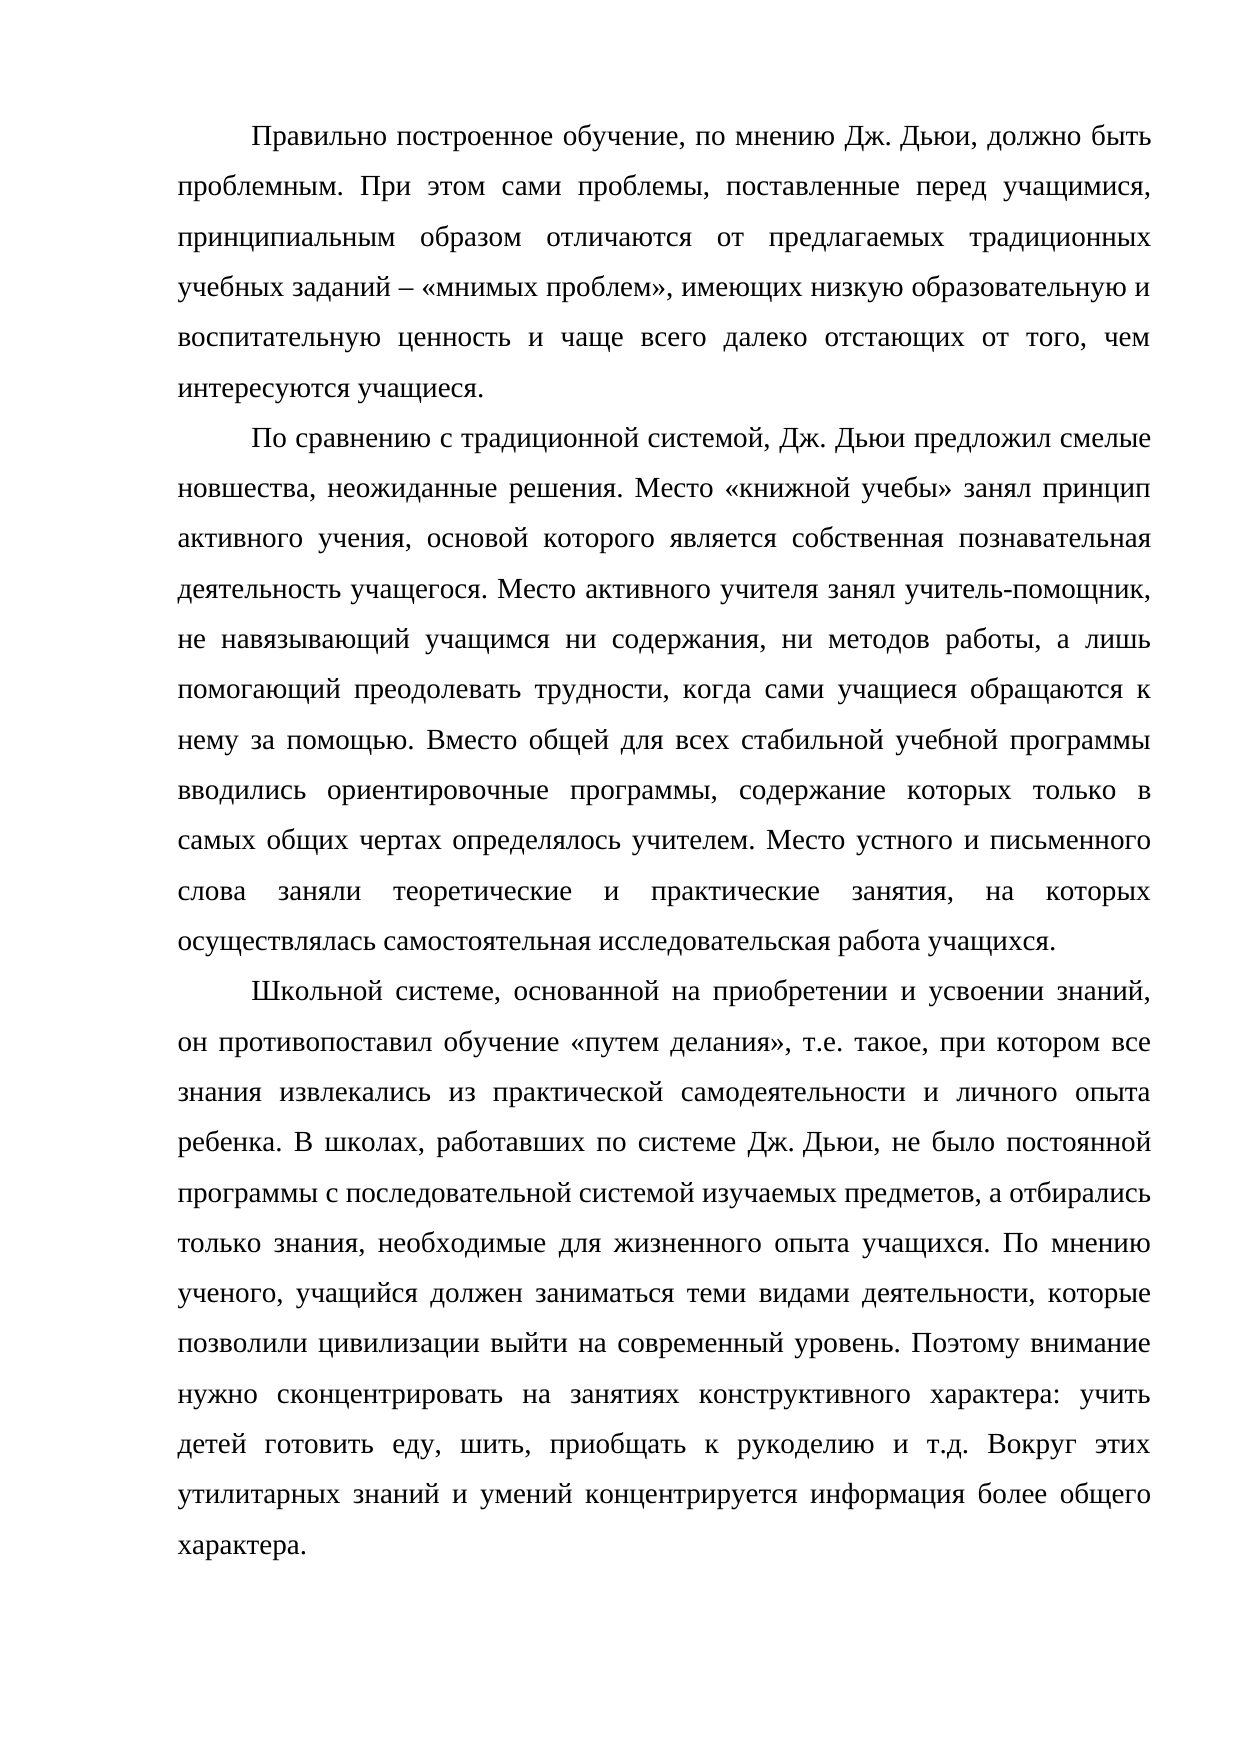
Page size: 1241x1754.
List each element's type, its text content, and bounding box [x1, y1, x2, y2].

text Правильно построенное обучение, по мнению Дж. Дьюи, должно быть проблемным. При этом сами проблемы, поставленные перед учащимися, принципиальным образом отличаются от предлагаемых традиционных учебных заданий – «мнимых проблем», имеющих низкую образовательную и воспитательную ценность и чаще всего далеко отстающих от того, чем интересуются учащиеся. [177, 118, 1152, 403]
text Школьной системе, основанной на приобретении и усвоении знаний, он противопоставил обучение «путем делания», т.е. такое, при котором все знания извлекались из практической самодеятельности и личного опыта ребенка. В школах, работавших по системе Дж. Дьюи, не было постоянной программы с последовательной системой изучаемых предметов, а отбирались только знания, необходимые для жизненного опыта учащихся. По мнению ученого, учащийся должен заниматься теми видами деятельности, которые позволили цивилизации выйти на современный уровень. Поэтому внимание нужно сконцентрировать на занятиях конструктивного характера: учить детей готовить еду, шить, приобщать к рукоделию и т.д. Вокруг этих утилитарных знаний и умений концентрируется информация более общего характера. [177, 973, 1152, 1560]
text По сравнению с традиционной системой, Дж. Дьюи предложил смелые новшества, неожиданные решения. Место «книжной учебы» занял принцип активного учения, основой которого является собственная познавательная деятельность учащегося. Место активного учителя занял учитель-помощник, не навязывающий учащимся ни содержания, ни методов работы, а лишь помогающий преодолевать трудности, когда сами учащиеся обращаются к нему за помощью. Вместо общей для всех стабильной учебной программы вводились ориентировочные программы, содержание которых только в самых общих чертах определялось учителем. Место устного и письменного слова заняли теоретические и практические занятия, на которых осуществлялась самостоятельная исследовательская работа учащихся. [177, 420, 1152, 957]
